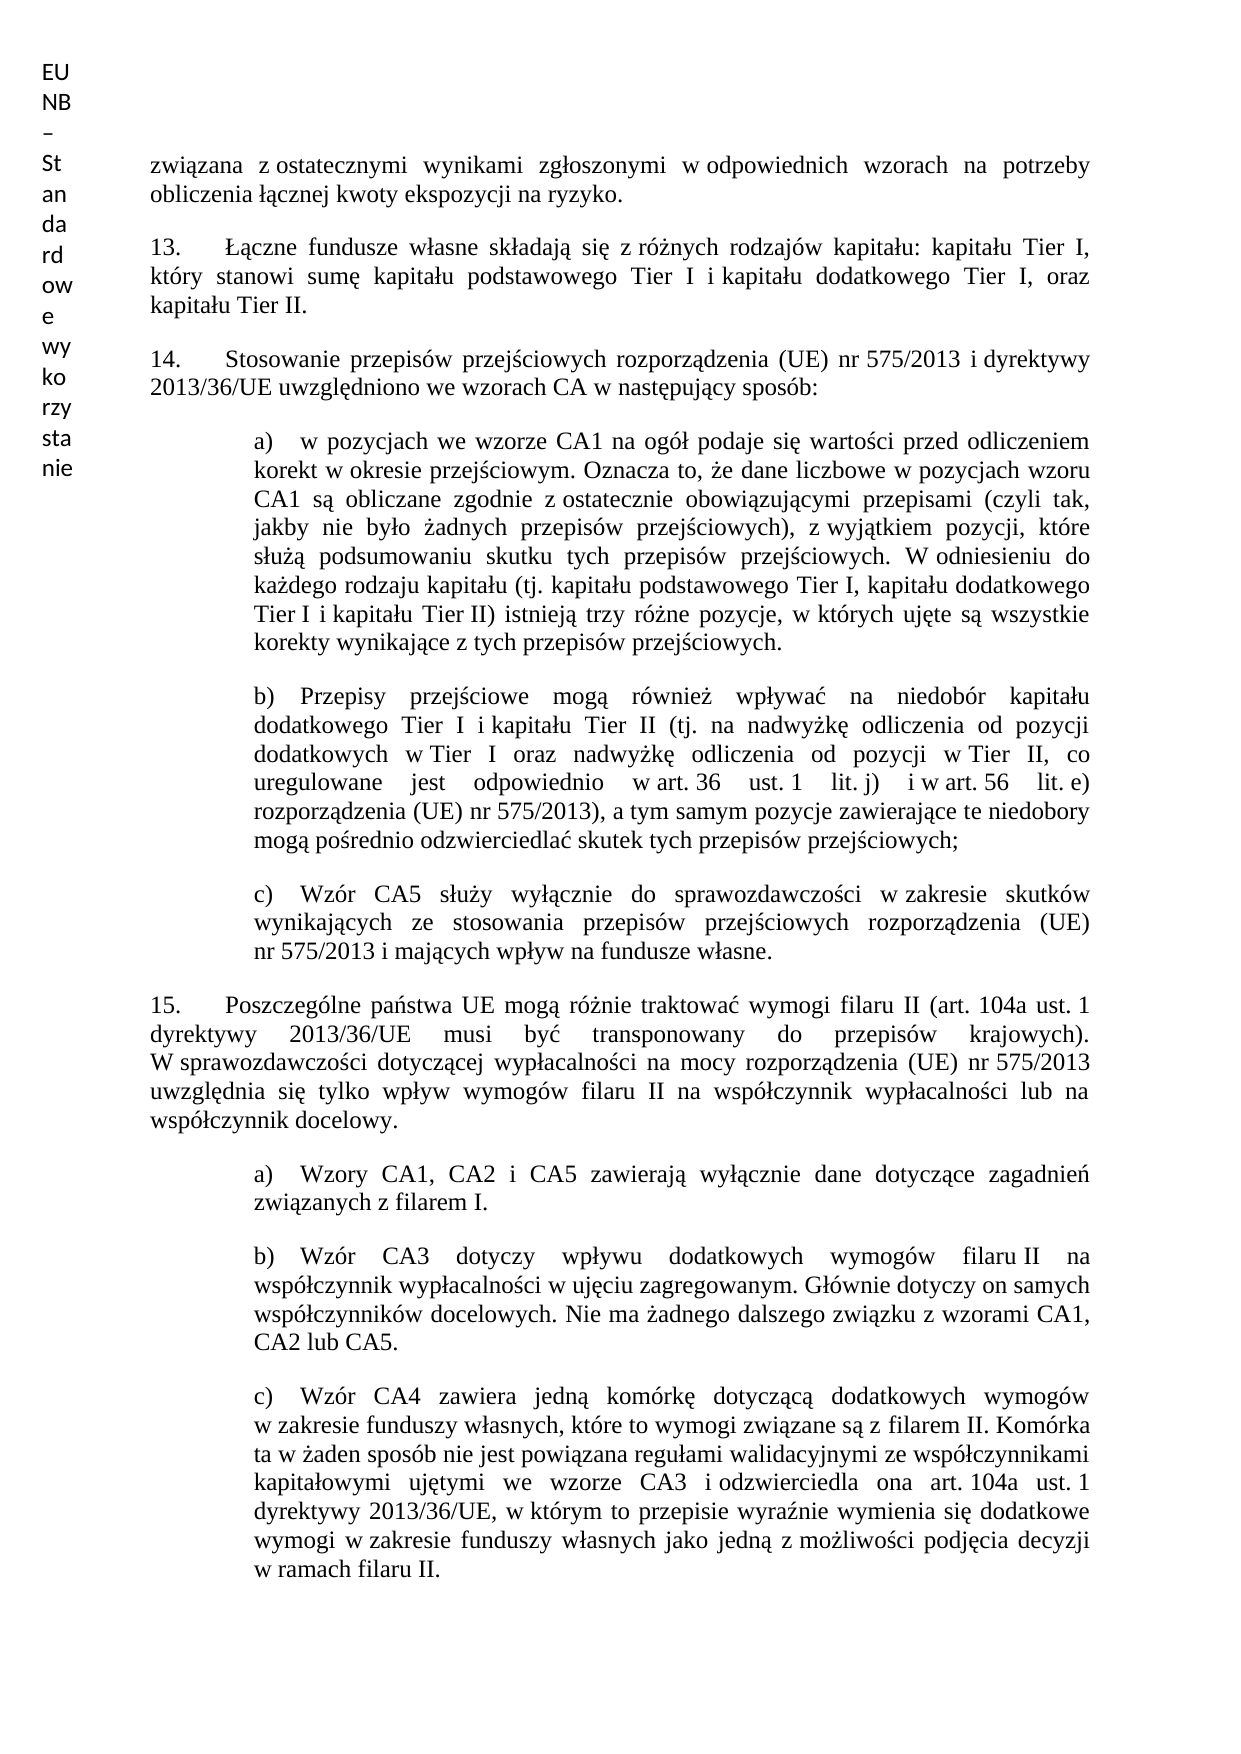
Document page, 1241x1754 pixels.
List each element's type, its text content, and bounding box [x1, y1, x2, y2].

list c) Wzór CA5 służy wyłącznie do sprawozdawczości w zakresie skutków wynikających ze stosowania przepisów przejściowych rozporządzenia (UE) nr 575/2013 i mających wpływ na fundusze własne. [253, 879, 1090, 965]
list c) Wzór CA4 zawiera jedną komórkę dotyczącą dodatkowych wymogów w zakresie funduszy własnych, które to wymogi związane są z filarem II. Komórka ta w żaden sposób nie jest powiązana regułami walidacyjnymi ze współczynnikami kapitałowymi ujętymi we wzorze CA3 i odzwierciedla ona art. 104a ust. 1 dyrektywy 2013/36/UE, w którym to przepisie wyraźnie wymienia się dodatkowe wymogi w zakresie funduszy własnych jako jedną z możliwości podjęcia decyzji w ramach filaru II. [253, 1381, 1090, 1582]
list b) Wzór CA3 dotyczy wpływu dodatkowych wymogów filaru II na współczynnik wypłacalności w ujęciu zagregowanym. Głównie dotyczy on samych współczynników docelowych. Nie ma żadnego dalszego związku z wzorami CA1, CA2 lub CA5. [253, 1241, 1090, 1356]
list b) Przepisy przejściowe mogą również wpływać na niedobór kapitału dodatkowego Tier I i kapitału Tier II (tj. na nadwyżkę odliczenia od pozycji dodatkowych w Tier I oraz nadwyżkę odliczenia od pozycji w Tier II, co uregulowane jest odpowiednio w art. 36 ust. 1 lit. j) i w art. 56 lit. e) rozporządzenia (UE) nr 575/2013), a tym samym pozycje zawierające te niedobory mogą pośrednio odzwierciedlać skutek tych przepisów przejściowych; [253, 681, 1090, 854]
list a) w pozycjach we wzorze CA1 na ogół podaje się wartości przed odliczeniem korekt w okresie przejściowym. Oznacza to, że dane liczbowe w pozycjach wzoru CA1 są obliczane zgodnie z ostatecznie obowiązującymi przepisami (czyli tak, jakby nie było żadnych przepisów przejściowych), z wyjątkiem pozycji, które służą podsumowaniu skutku tych przepisów przejściowych. W odniesieniu do każdego rodzaju kapitału (tj. kapitału podstawowego Tier I, kapitału dodatkowego Tier I i kapitału Tier II) istnieją trzy różne pozycje, w których ujęte są wszystkie korekty wynikające z tych przepisów przejściowych. [253, 426, 1090, 656]
list a) Wzory CA1, CA2 i CA5 zawierają wyłącznie dane dotyczące zagadnień związanych z filarem I. [253, 1159, 1090, 1216]
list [150, 150, 1090, 207]
